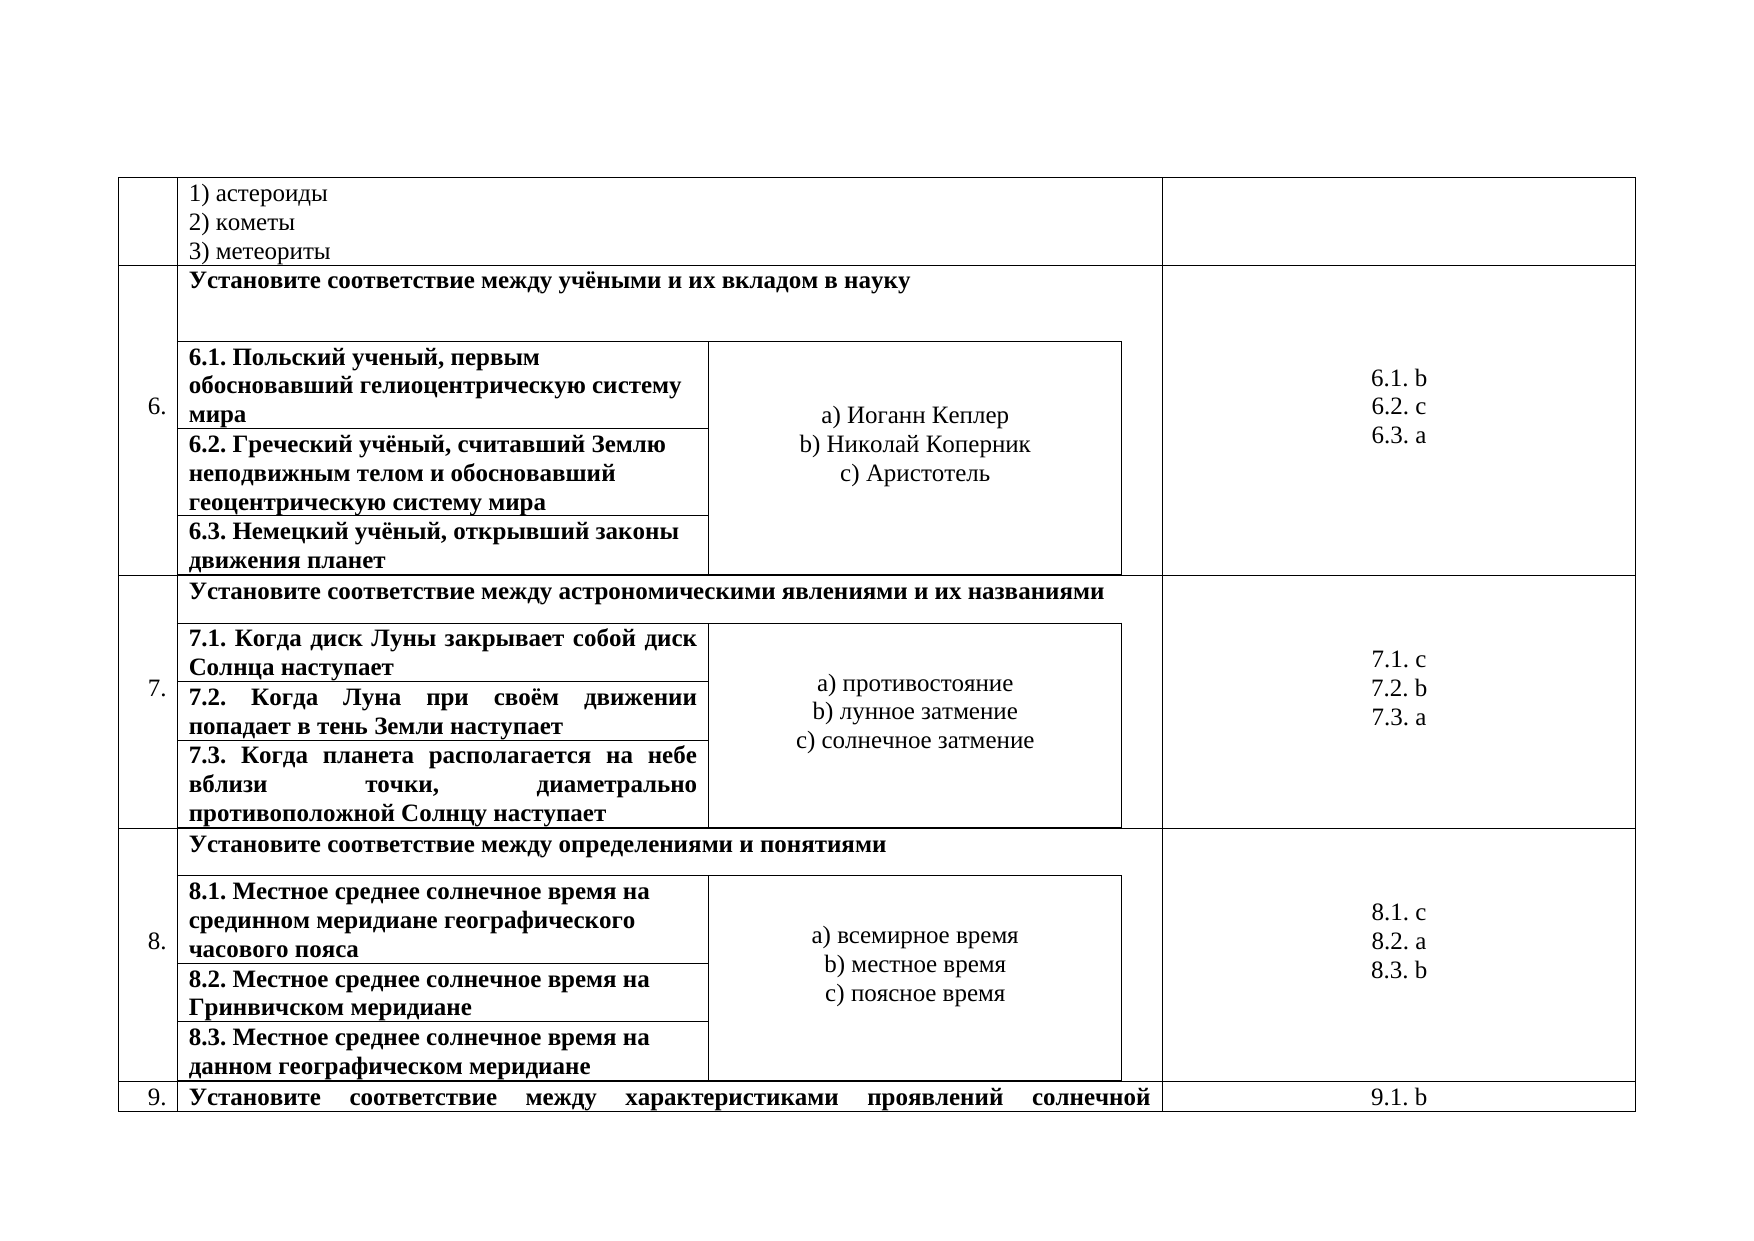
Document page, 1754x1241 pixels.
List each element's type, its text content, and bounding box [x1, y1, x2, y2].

table_cell Установите соответствие между определениями и понятиями [178, 829, 1162, 1081]
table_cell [1163, 1082, 1635, 1111]
table_cell 8.1. c 8.2. a 8.3. b [1163, 829, 1635, 1081]
table_cell [119, 576, 177, 828]
table_cell [119, 1082, 177, 1111]
table_cell [119, 829, 177, 1081]
table_cell [119, 178, 177, 264]
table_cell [178, 1082, 1162, 1111]
table_cell Установите соответствие между астрономическими явлениями и их названиями [178, 576, 1162, 828]
table_cell 6.1. b 6.2. c 6.3. a [1163, 266, 1635, 575]
table_cell Установите соответствие между учёными и их вкладом в науку [178, 266, 1162, 575]
table_cell 7.1. c 7.2. b 7.3. a [1163, 576, 1635, 828]
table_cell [178, 178, 1162, 264]
table_cell [119, 266, 177, 575]
table_cell 2 [1163, 178, 1635, 264]
